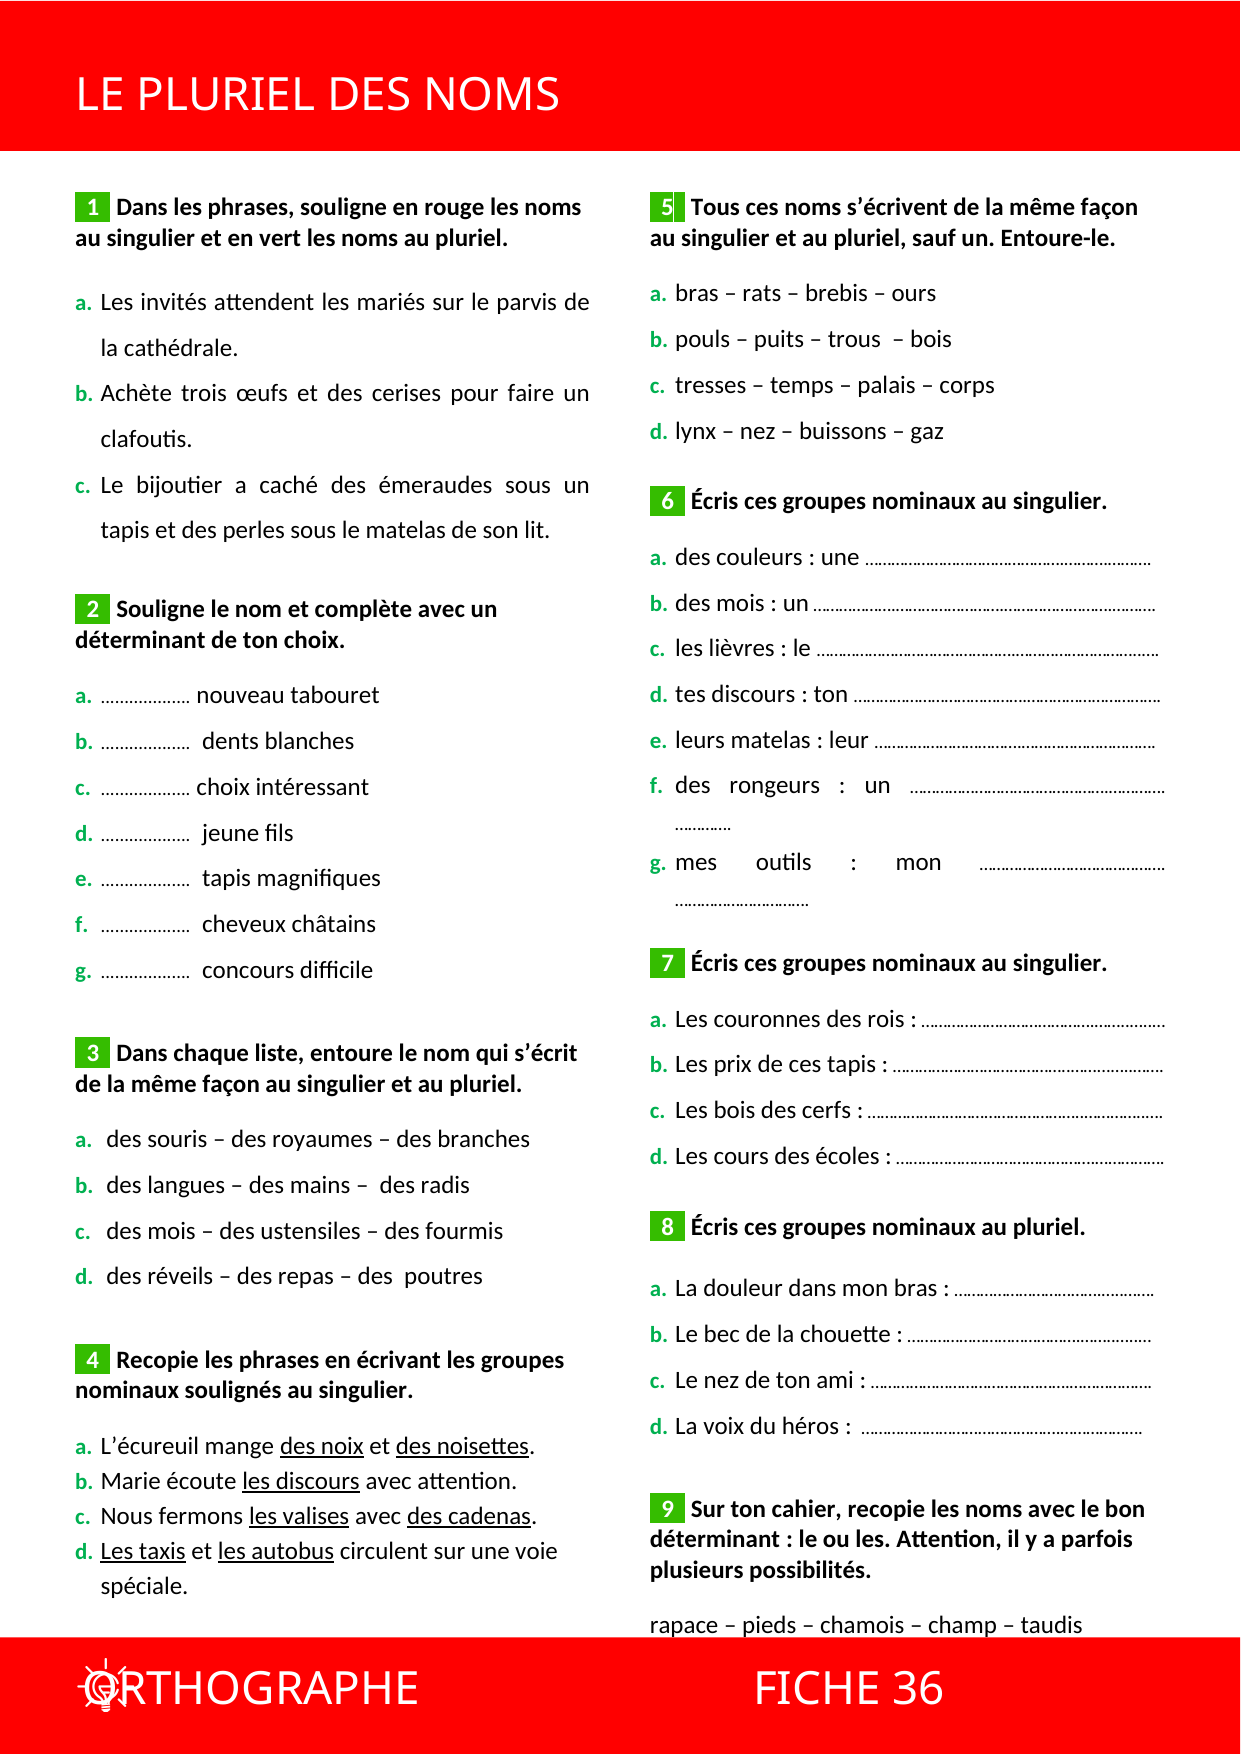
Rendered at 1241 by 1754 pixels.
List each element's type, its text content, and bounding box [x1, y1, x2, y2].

list Les prix de ces tapis : …………………………………..……...…..……. [649, 1049, 1165, 1079]
picture [75, 1658, 139, 1714]
list Le bec de la chouette : ………………………………….……..…..… [649, 1318, 1165, 1349]
list tresses – temps – palais – corps [649, 369, 1165, 399]
list des souris – des royaumes – des branches [75, 1123, 591, 1154]
list Les bois des cerfs : …………………………………………..…………..…. [649, 1094, 1165, 1125]
list ................... tapis magnifiques [75, 863, 591, 893]
list La voix du héros : ……………………………………….………………. [649, 1410, 1165, 1440]
list Le nez de ton ami : ……………………………………….………………. [649, 1364, 1165, 1394]
list La douleur dans mon bras : …………………………….…..……. [649, 1273, 1165, 1303]
list les lièvres : le ……………………………………….………………………..…. [649, 632, 1165, 663]
list des mois – des ustensiles – des fourmis [75, 1215, 591, 1245]
list Les cours des écoles : ……………………………………….……………. [649, 1140, 1165, 1171]
list leurs matelas : leur …………………………….…………………………. [649, 724, 1165, 754]
text 8 Écris ces groupes nominaux au pluriel. [685, 1211, 1165, 1241]
text 9 Sur ton cahier, recopie les noms avec le bon déterminant : le ou les. Attention, il y a parfois plusieurs possibilités. [649, 1493, 1165, 1584]
list Achète trois œufs et des cerises pour faire un clafoutis. [75, 377, 591, 454]
list pouls – puits – trous – bois [649, 323, 1165, 354]
list ................... concours difficile [75, 954, 591, 984]
list Marie écoute les discours avec attention. [75, 1465, 591, 1495]
list Le bijoutier a caché des émeraudes sous un tapis et des perles sous le matelas de son lit. [75, 469, 591, 545]
list des réveils – des repas – des poutres [75, 1261, 591, 1291]
text 5 Tous ces noms s’écrivent de la même façon au singulier et au pluriel, sauf un. Entoure-le. [649, 192, 1165, 253]
list bras – rats – brebis – ours [649, 278, 1165, 308]
picture [127, 1675, 139, 1687]
list ................... jeune fils [75, 817, 591, 847]
list des rongeurs : un ……………………………………….………….…………. [649, 770, 1165, 834]
list ................... cheveux châtains [75, 908, 591, 939]
list ................... choix intéressant [75, 771, 591, 802]
list ................... nouveau tabouret [75, 680, 591, 710]
list mes outils : mon …………………………………….…………………………. [649, 846, 1165, 911]
list lynx – nez – buissons – gaz [649, 415, 1165, 445]
text 6 Écris ces groupes nominaux au singulier. [685, 486, 1165, 516]
list des couleurs : une ……………………………………….……….………. [649, 541, 1165, 572]
text 1 Dans les phrases, souligne en rouge les noms au singulier et en vert les noms au pluriel. [75, 192, 591, 253]
list des mois : un ……………….…………………….…………………….………. [649, 587, 1165, 617]
list Les couronnes des rois : ………………………………….……..…..… [649, 1003, 1165, 1033]
list Les taxis et les autobus circulent sur une voie spéciale. [75, 1535, 591, 1600]
list L’écureuil mange des noix et des noisettes. [75, 1430, 591, 1460]
text rapace – pieds – chamois – champ – taudis [649, 1609, 1165, 1640]
list Les invités attendent les mariés sur le parvis de la cathédrale. [75, 286, 591, 362]
text 4 Recopie les phrases en écrivant les groupes nominaux soulignés au singulier. [75, 1344, 591, 1405]
text 2 Souligne le nom et complète avec un déterminant de ton choix. [75, 594, 591, 655]
list ................... dents blanches [75, 725, 591, 756]
list Nous fermons les valises avec des cadenas. [75, 1500, 591, 1530]
text 7 Écris ces groupes nominaux au singulier. [649, 947, 1165, 978]
list tes discours : ton ………………………………….…………………………. [649, 678, 1165, 709]
text 3 Dans chaque liste, entoure le nom qui s’écrit de la même façon au singulier et au pluriel. [75, 1037, 591, 1098]
list des langues – des mains – des radis [75, 1169, 591, 1199]
